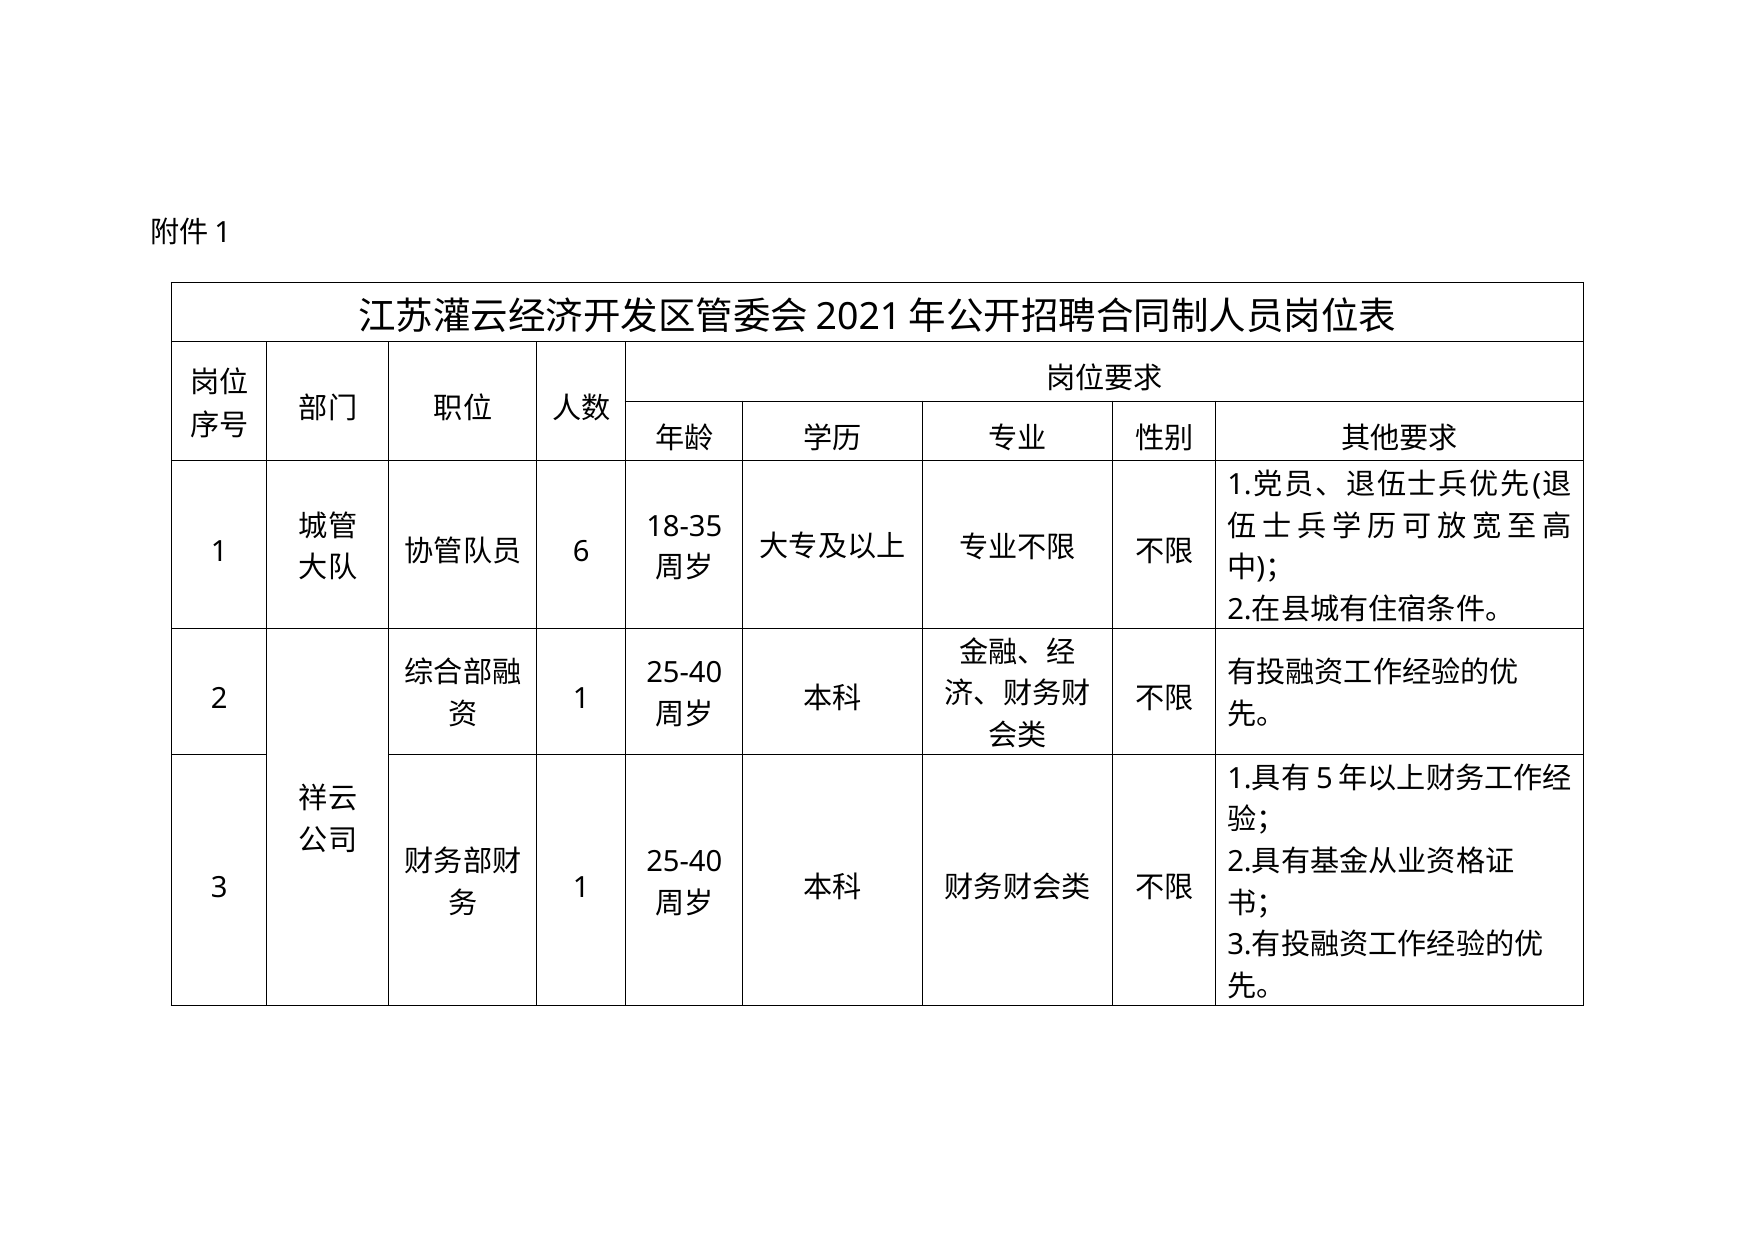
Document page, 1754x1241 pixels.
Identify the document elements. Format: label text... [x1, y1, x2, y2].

text 附件1 [150, 198, 1604, 263]
table_cell 1 [172, 461, 266, 628]
table_cell 不限 [1113, 461, 1215, 628]
table_cell 金融、经济、财务财会类 [923, 629, 1112, 754]
table_cell 18-35周岁 [626, 461, 742, 628]
table_cell 1 [537, 629, 625, 754]
table_cell 财务部财务 [389, 755, 536, 1005]
table_cell 城管 大队 [267, 461, 388, 628]
table_cell 职位 [389, 342, 536, 460]
table_header 江苏灌云经济开发区管委会2021年公开招聘合同制人员岗位表 [172, 283, 1583, 341]
table_cell 有投融资工作经验的优先。 [1216, 629, 1583, 754]
table_cell 其他要求 [1216, 402, 1583, 460]
table_cell 财务财会类 [923, 755, 1112, 1005]
table_cell 1.党员、退伍士兵优先(退伍士兵学历可放宽至高中)； 2.在县城有住宿条件。 [1216, 461, 1583, 628]
table_cell 本科 [743, 755, 922, 1005]
table_cell 大专及以上 [743, 461, 922, 628]
table_cell 1.具有5年以上财务工作经验； 2.具有基金从业资格证书； 3.有投融资工作经验的优先。 [1216, 755, 1583, 1005]
table_cell 25-40周岁 [626, 629, 742, 754]
table_cell 部门 [267, 342, 388, 460]
table_cell 本科 [743, 629, 922, 754]
table_cell 专业不限 [923, 461, 1112, 628]
table_cell 学历 [743, 402, 922, 460]
table_cell 专业 [923, 402, 1112, 460]
table_cell 1 [537, 755, 625, 1005]
table_cell 岗位序号 [172, 342, 266, 460]
table_cell 岗位要求 [626, 342, 1583, 401]
table_cell 协管队员 [389, 461, 536, 628]
table_cell 祥云 公司 [267, 629, 388, 1005]
table_cell 人数 [537, 342, 625, 460]
table_cell 6 [537, 461, 625, 628]
table_cell 不限 [1113, 755, 1215, 1005]
table_cell 性别 [1113, 402, 1215, 460]
table_cell 2 [172, 629, 266, 754]
table_cell 综合部融资 [389, 629, 536, 754]
table_cell 年龄 [626, 402, 742, 460]
table_cell 3 [172, 755, 266, 1005]
table_cell 不限 [1113, 629, 1215, 754]
table_cell 25-40周岁 [626, 755, 742, 1005]
